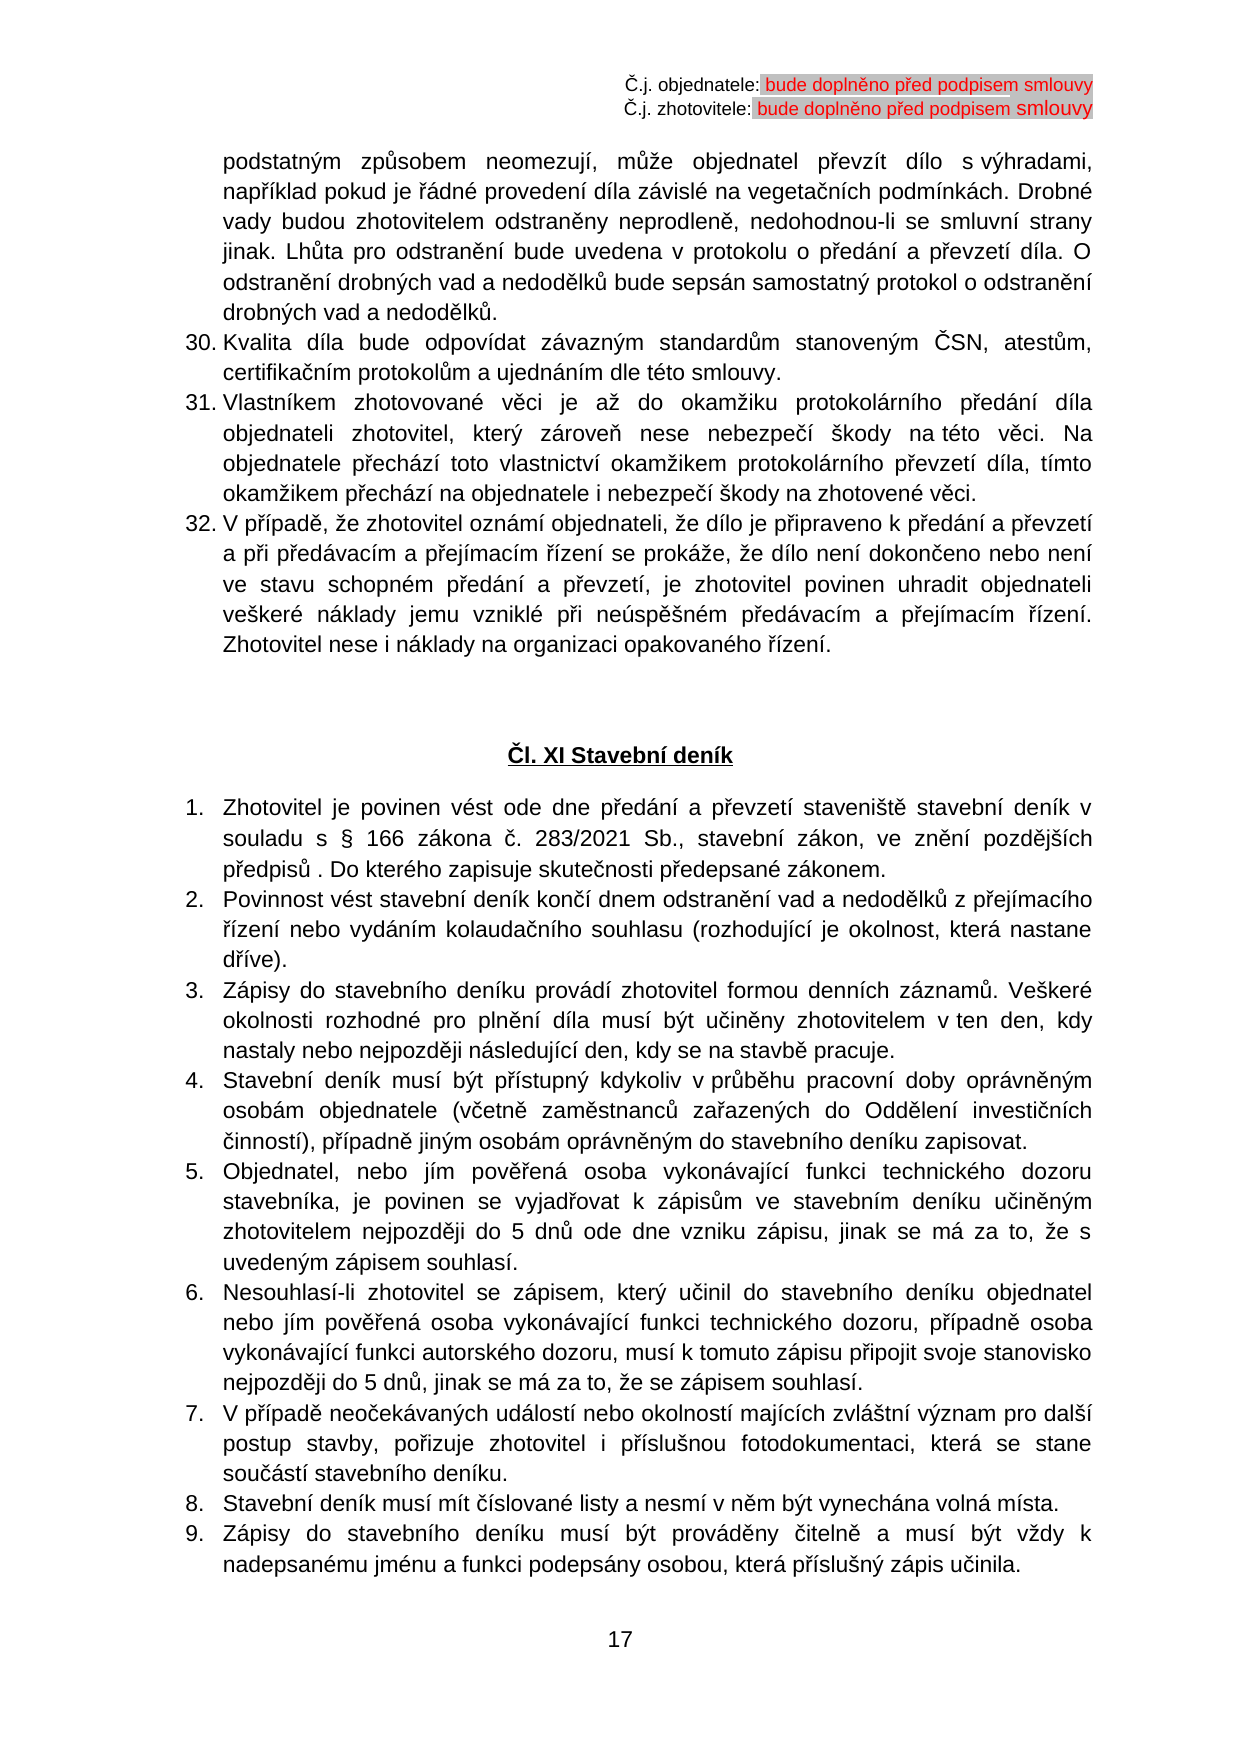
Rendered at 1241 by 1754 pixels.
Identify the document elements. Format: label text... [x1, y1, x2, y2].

list Stavební deník musí mít číslované listy a nesmí v něm být vynechána volná místa. [185, 1490, 1093, 1517]
text Čl. XI Stavební deník [148, 742, 1093, 769]
list Stavební deník musí být přístupný kdykoliv v průběhu pracovní doby oprávněným osobám objednatele (včetně zaměstnanců zařazených do Oddělení investičních činností), případně jiným osobám oprávněným do stavebního deníku zapisovat. [185, 1067, 1093, 1154]
list V případě, že zhotovitel oznámí objednateli, že dílo je připraveno k předání a převzetí a při předávacím a přejímacím řízení se prokáže, že dílo není dokončeno nebo není ve stavu schopném předání a převzetí, je zhotovitel povinen uhradit objednateli veškeré náklady jemu vzniklé při neúspěšném předávacím a přejímacím řízení. Zhotovitel nese i náklady na organizaci opakovaného řízení. [185, 510, 1093, 657]
list Povinnost vést stavební deník končí dnem odstranění vad a nedodělků z přejímacího řízení nebo vydáním kolaudačního souhlasu (rozhodující je okolnost, která nastane dříve). [185, 886, 1093, 973]
list Vlastníkem zhotovované věci je až do okamžiku protokolárního předání díla objednateli zhotovitel, který zároveň nese nebezpečí škody na této věci. Na objednatele přechází toto vlastnictví okamžikem protokolárního převzetí díla, tímto okamžikem přechází na objednatele i nebezpečí škody na zhotovené věci. [185, 389, 1093, 506]
list Zápisy do stavebního deníku provádí zhotovitel formou denních záznamů. Veškeré okolnosti rozhodné pro plnění díla musí být učiněny zhotovitelem v ten den, kdy nastaly nebo nejpozději následující den, kdy se na stavbě pracuje. [185, 977, 1093, 1063]
list Objednatel, nebo jím pověřená osoba vykonávající funkci technického dozoru stavebníka, je povinen se vyjadřovat k zápisům ve stavebním deníku učiněným zhotovitelem nejpozději do 5 dnů ode dne vzniku zápisu, jinak se má za to, že s uvedeným zápisem souhlasí. [185, 1158, 1093, 1275]
list V případě neočekávaných událostí nebo okolností majících zvláštní význam pro další postup stavby, pořizuje zhotovitel i příslušnou fotodokumentaci, která se stane součástí stavebního deníku. [185, 1399, 1093, 1486]
list Zhotovitel je povinen vést ode dne předání a převzetí staveniště stavební deník v souladu s § 166 zákona č. 283/2021 Sb., stavební zákon, ve znění pozdějších předpisů . Do kterého zapisuje skutečnosti předepsané zákonem. [185, 793, 1093, 882]
list Nesouhlasí-li zhotovitel se zápisem, který učinil do stavebního deníku objednatel nebo jím pověřená osoba vykonávající funkci technického dozoru, případně osoba vykonávající funkci autorského dozoru, musí k tomuto zápisu připojit svoje stanovisko nejpozději do 5 dnů, jinak se má za to, že se zápisem souhlasí. [185, 1279, 1093, 1396]
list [185, 148, 1093, 325]
list Zápisy do stavebního deníku musí být prováděny čitelně a musí být vždy k nadepsanému jménu a funkci podepsány osobou, která příslušný zápis učinila. [185, 1520, 1093, 1577]
list Kvalita díla bude odpovídat závazným standardům stanoveným ČSN, atestům, certifikačním protokolům a ujednáním dle této smlouvy. [185, 329, 1093, 385]
